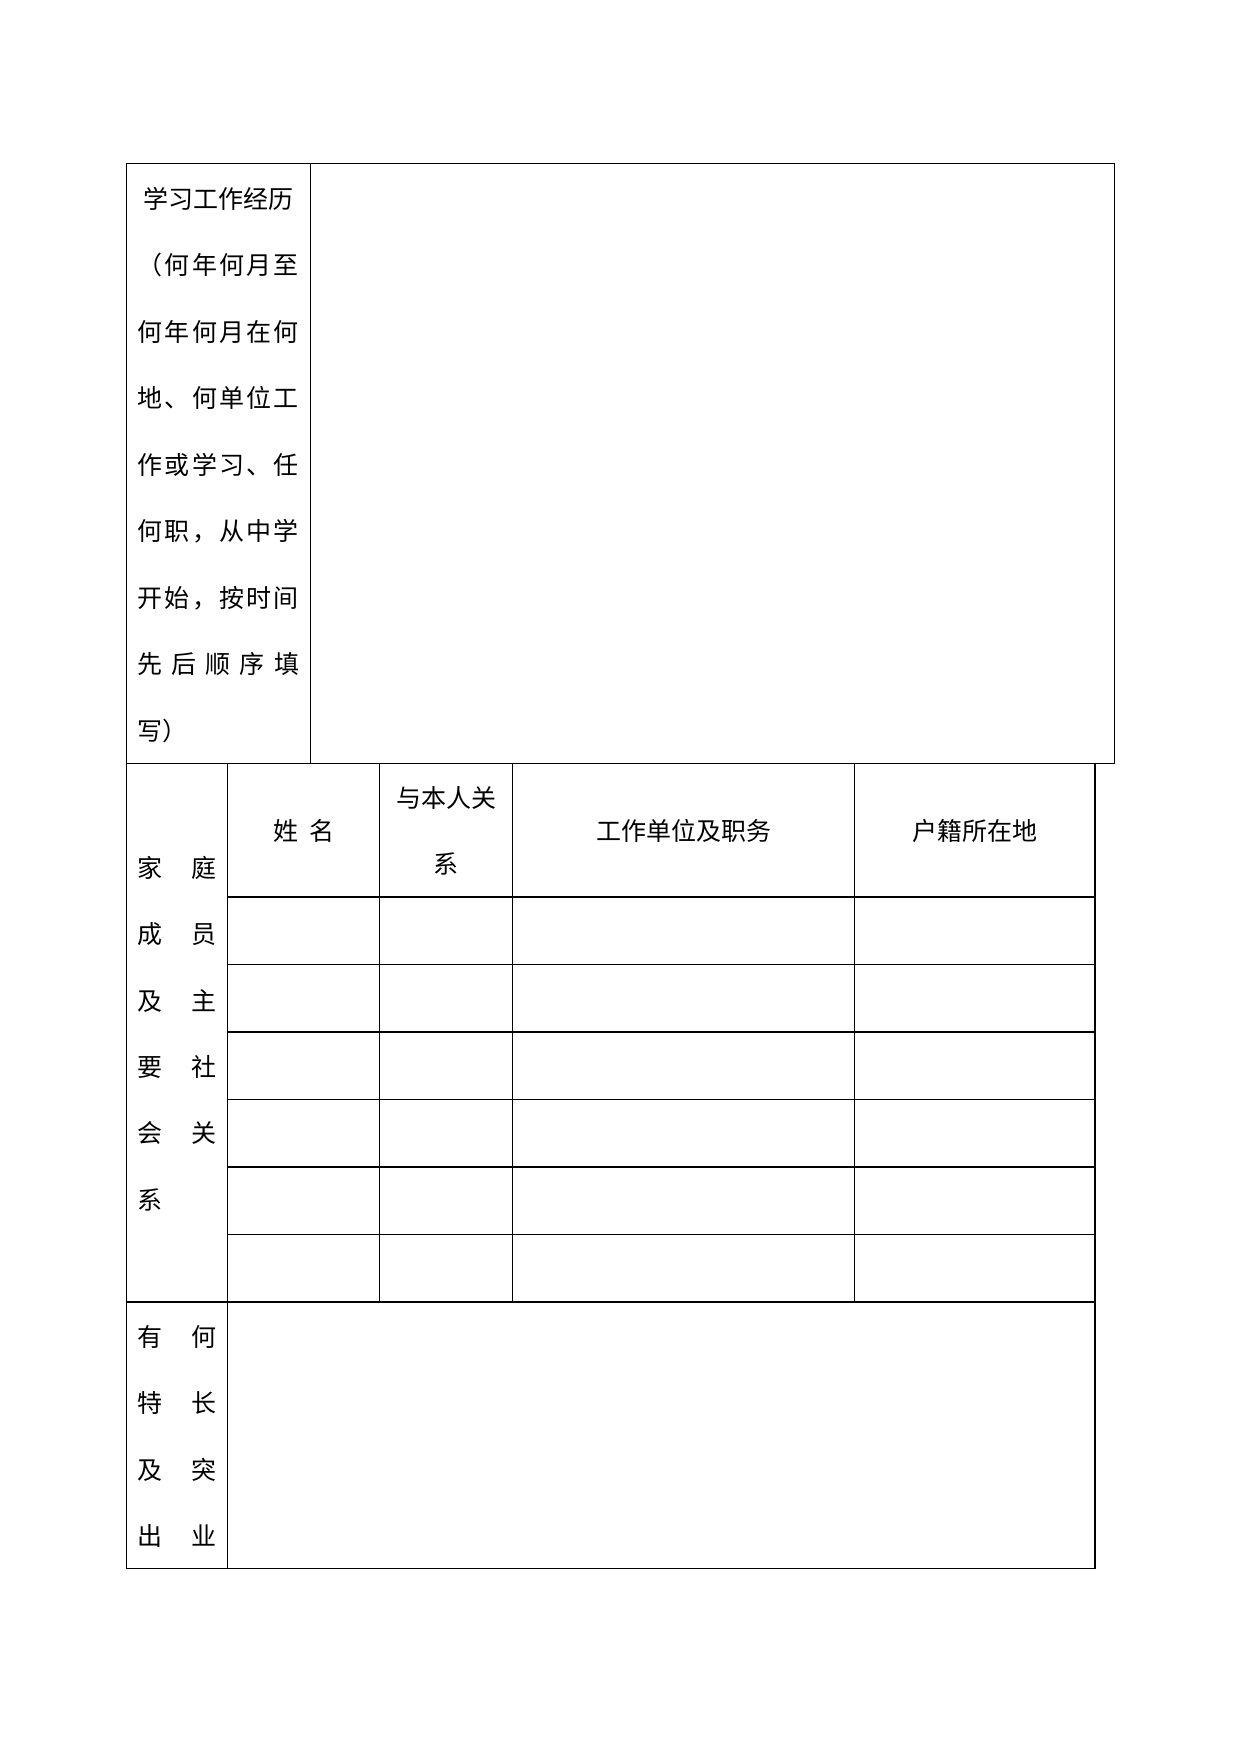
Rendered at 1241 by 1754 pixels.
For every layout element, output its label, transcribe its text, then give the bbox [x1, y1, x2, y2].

table_cell 与本人关系 [380, 764, 512, 896]
table_cell 家 庭成 员及 主要 社会 关系 [127, 764, 227, 1301]
table_cell [311, 164, 1114, 762]
table_cell [228, 1033, 379, 1099]
table_cell [855, 1168, 1094, 1234]
table_cell [855, 1235, 1094, 1301]
table_cell [513, 1100, 854, 1166]
table_cell 姓 名 [228, 764, 379, 896]
table_cell [380, 898, 512, 964]
table_cell [228, 898, 379, 964]
table_cell 有 何特 长及 突出 业绩 [127, 1303, 227, 1568]
table_cell [228, 965, 379, 1031]
table_cell [855, 965, 1094, 1031]
table_cell [228, 1235, 379, 1301]
table_cell [228, 1168, 379, 1234]
table_cell [513, 965, 854, 1031]
table_cell [380, 965, 512, 1031]
table_cell [380, 1033, 512, 1099]
table_cell 户籍所在地 [855, 764, 1094, 896]
table_cell [855, 1100, 1094, 1166]
table_cell [228, 1100, 379, 1166]
table_cell [380, 1168, 512, 1234]
table_cell 工作单位及职务 [513, 764, 854, 896]
table_cell [513, 898, 854, 964]
table_cell [513, 1033, 854, 1099]
table_cell [513, 1168, 854, 1234]
table_cell [513, 1235, 854, 1301]
table_cell [855, 1033, 1094, 1099]
table_cell [380, 1100, 512, 1166]
table_cell [855, 898, 1094, 964]
table_cell [228, 1303, 1094, 1568]
table_cell 学习工作经历 （何年何月至何年何月在何地、何单位工作或学习、任何职，从中学开始，按时间先后顺序填写） [127, 164, 310, 762]
table_cell [380, 1235, 512, 1301]
